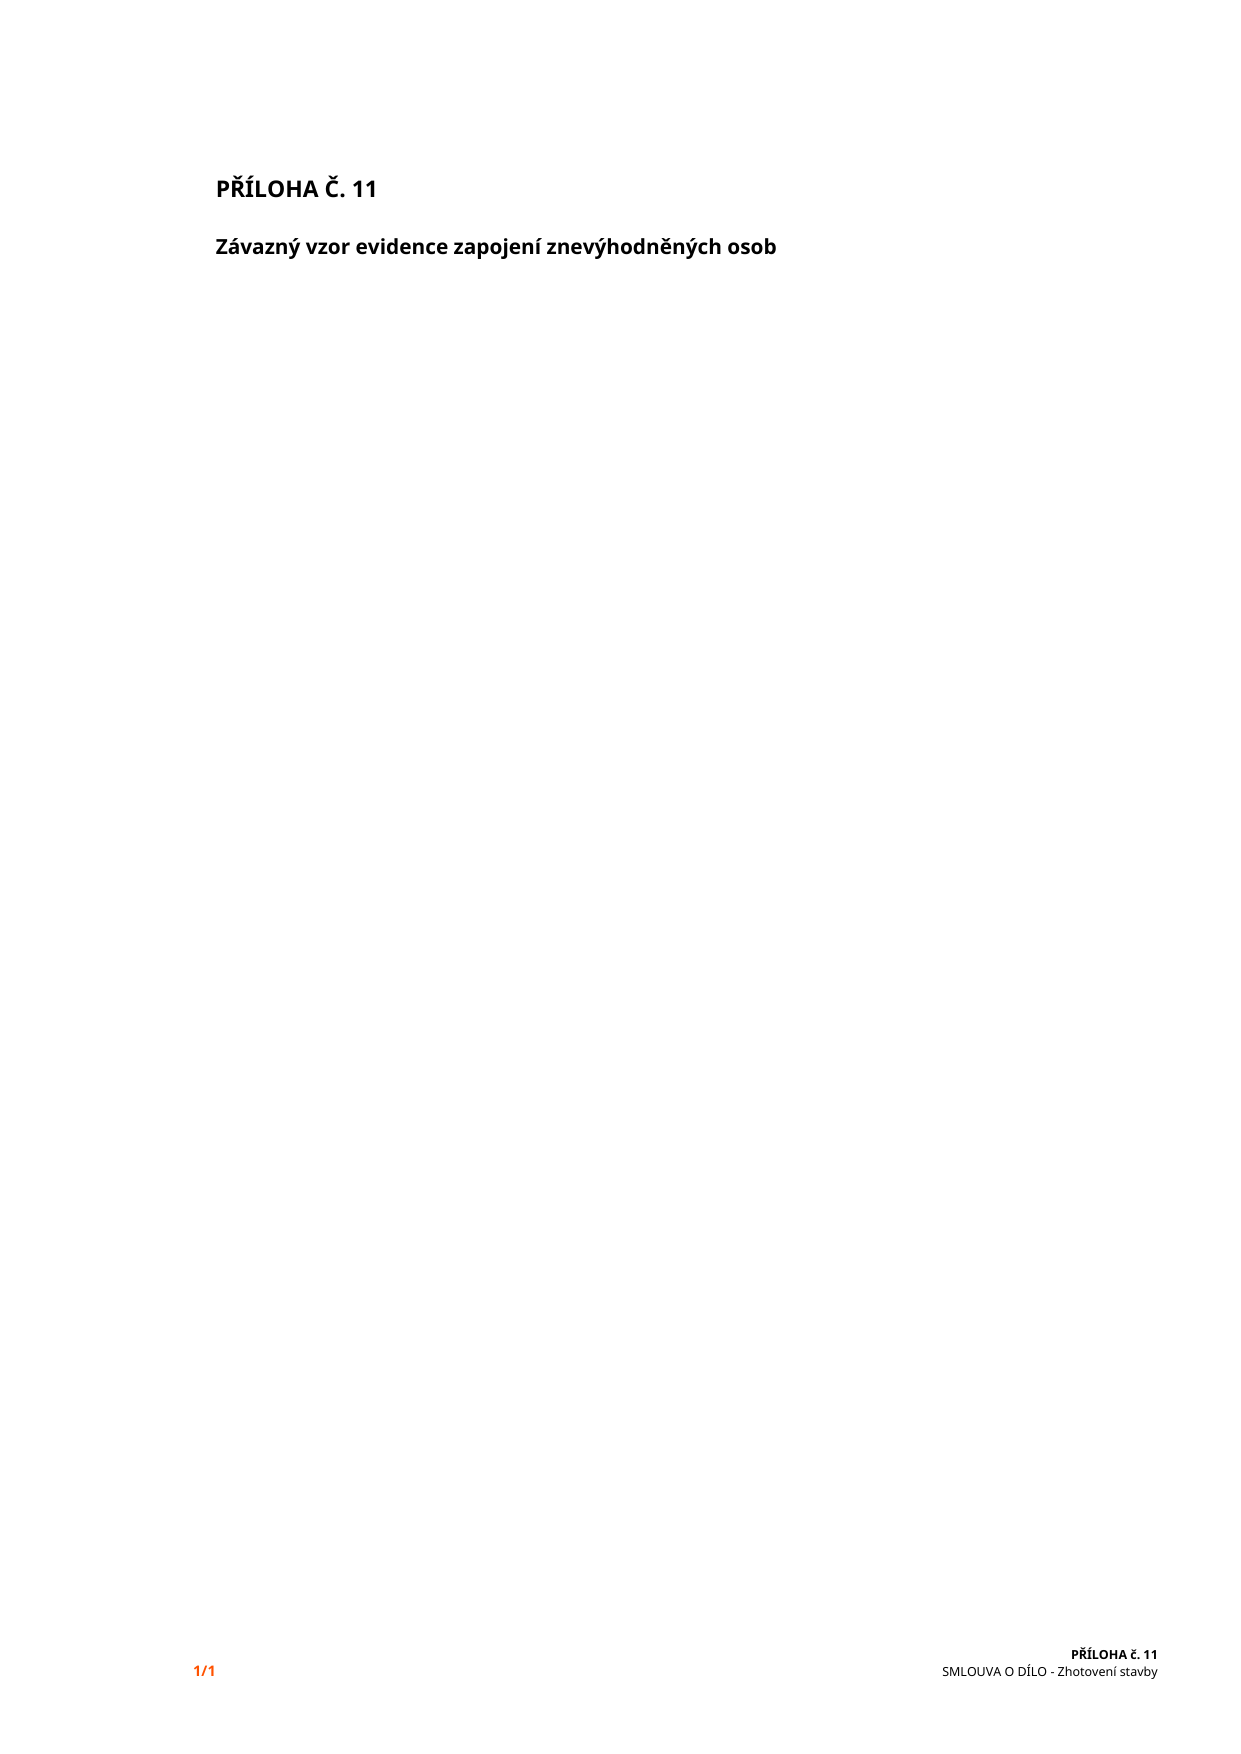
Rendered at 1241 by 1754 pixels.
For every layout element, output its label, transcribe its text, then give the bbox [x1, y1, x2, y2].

text Závazný vzor evidence zapojení znevýhodněných osob [216, 232, 1093, 260]
text Příloha č. 11 [216, 172, 1093, 204]
